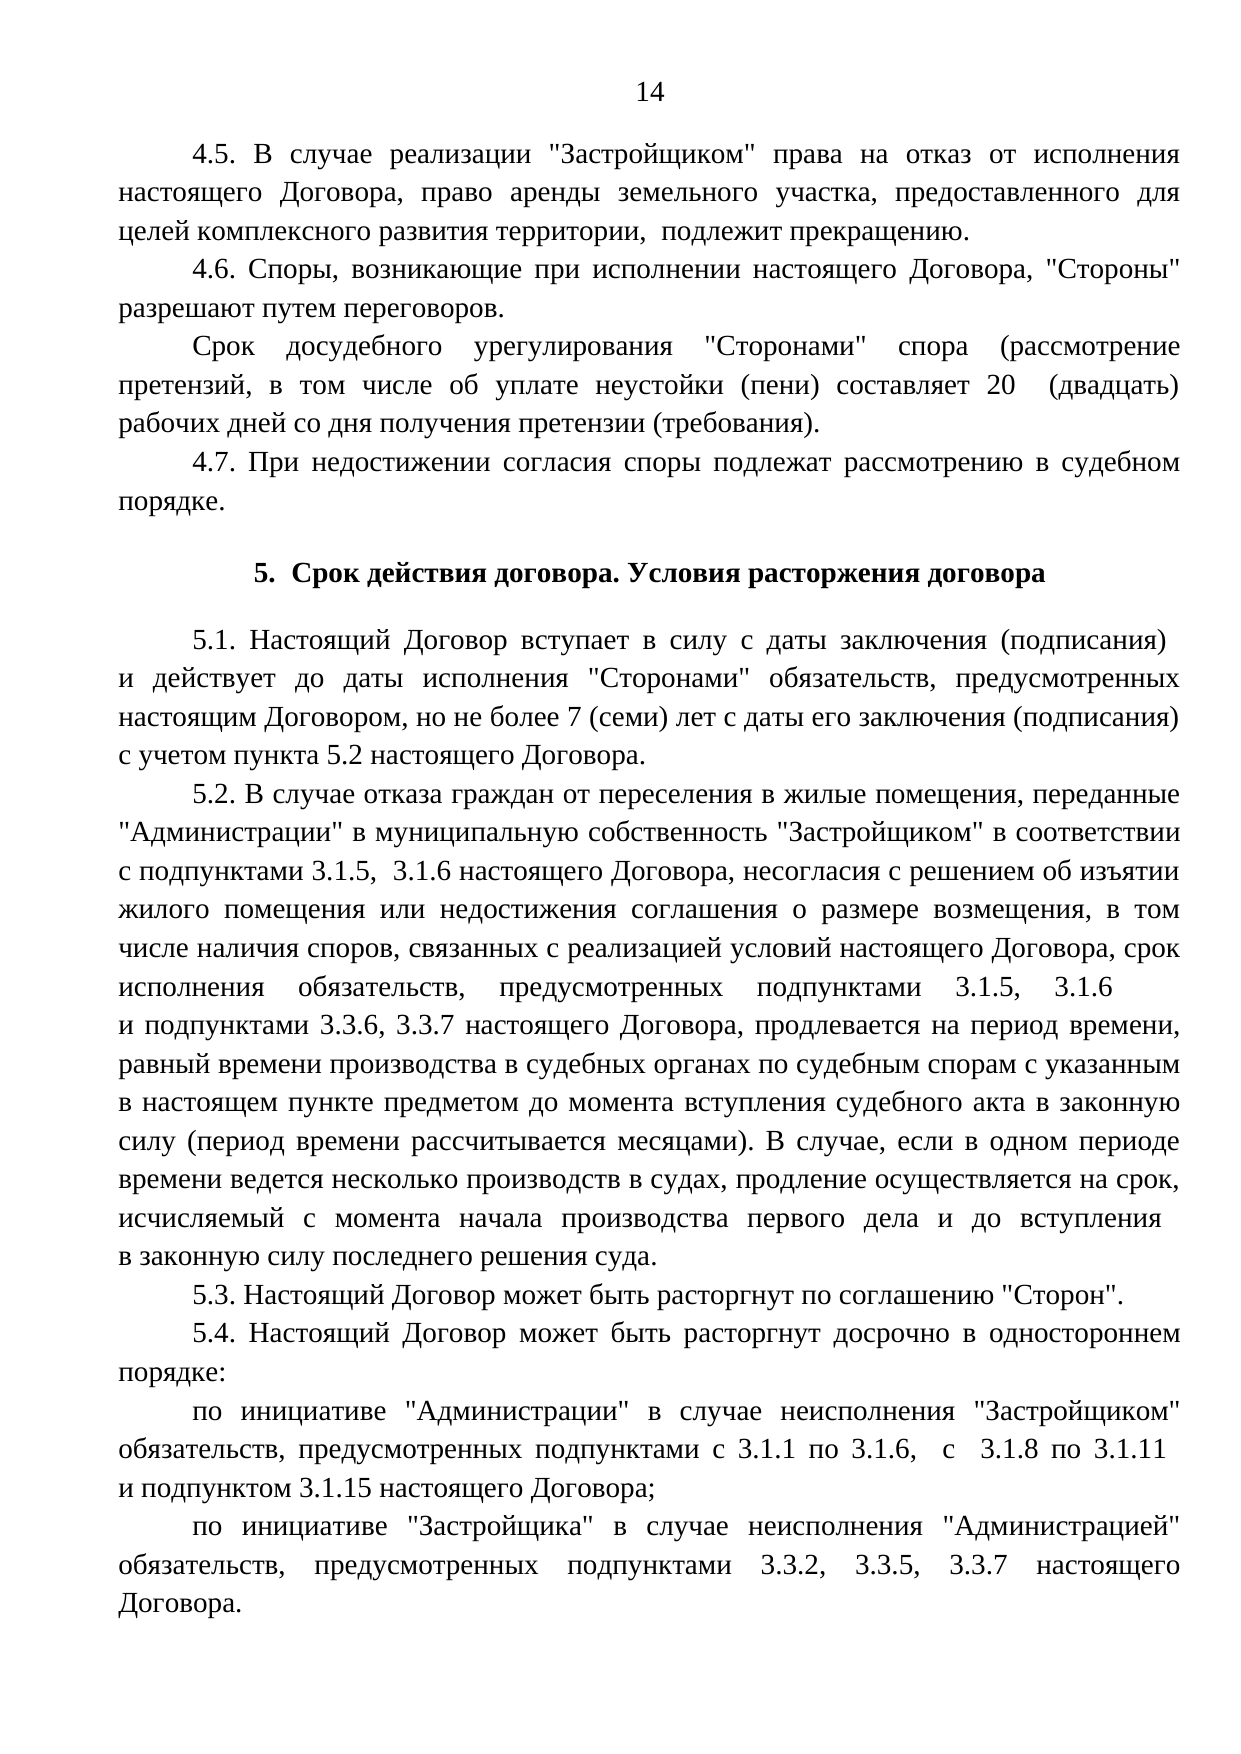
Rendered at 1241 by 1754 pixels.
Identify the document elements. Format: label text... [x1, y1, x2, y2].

text 4.5. В случае реализации "Застройщиком" права на отказ от исполнения настоящего Договора, право аренды земельного участка, предоставленного для целей комплексного развития территории, подлежит прекращению. [118, 136, 1181, 246]
text 5.2. В случае отказа граждан от переселения в жилые помещения, переданные "Администрации" в муниципальную собственность "Застройщиком" в соответствии с подпунктами 3.1.5, 3.1.6 настоящего Договора, несогласия с решением об изъятии жилого помещения или недостижения соглашения о размере возмещения, в том числе наличия споров, связанных с реализацией условий настоящего Договора, срок исполнения обязательств, предусмотренных подпунктами 3.1.5, 3.1.6 и подпунктами 3.3.6, 3.3.7 настоящего Договора, продлевается на период времени, равный времени производства в судебных органах по судебным спорам с указанным в настоящем пункте предметом до момента вступления судебного акта в законную силу (период времени рассчитывается месяцами). В случае, если в одном периоде времени ведется несколько производств в судах, продление осуществляется на срок, исчисляемый с момента начала производства первого дела и до вступления в законную силу последнего решения суда. [118, 776, 1181, 1272]
text 4.6. Споры, возникающие при исполнении настоящего Договора, "Стороны" разрешают путем переговоров. [118, 251, 1181, 323]
text 4.7. При недостижении согласия споры подлежат рассмотрению в судебном порядке. [118, 444, 1181, 516]
text по инициативе "Застройщика" в случае неисполнения "Администрацией" обязательств, предусмотренных подпунктами 3.3.2, 3.3.5, 3.3.7 настоящего Договора. [118, 1508, 1181, 1619]
text Срок досудебного урегулирования "Сторонами" спора (рассмотрение претензий, в том числе об уплате неустойки (пени) составляет 20 (двадцать) рабочих дней со дня получения претензии (требования). [118, 328, 1181, 439]
text 5.4. Настоящий Договор может быть расторгнут досрочно в одностороннем порядке: [118, 1316, 1181, 1388]
list Срок действия договора. Условия расторжения договора [118, 555, 1181, 588]
text 5.3. Настоящий Договор может быть расторгнут по соглашению "Сторон". [118, 1277, 1181, 1311]
text по инициативе "Администрации" в случае неисполнения "Застройщиком" обязательств, предусмотренных подпунктами с 3.1.1 по 3.1.6, с 3.1.8 по 3.1.11 и подпунктом 3.1.15 настоящего Договора; [118, 1393, 1181, 1503]
text 5.1. Настоящий Договор вступает в силу с даты заключения (подписания) и действует до даты исполнения "Сторонами" обязательств, предусмотренных настоящим Договором, но не более 7 (семи) лет с даты его заключения (подписания) с учетом пункта 5.2 настоящего Договора. [118, 622, 1181, 771]
